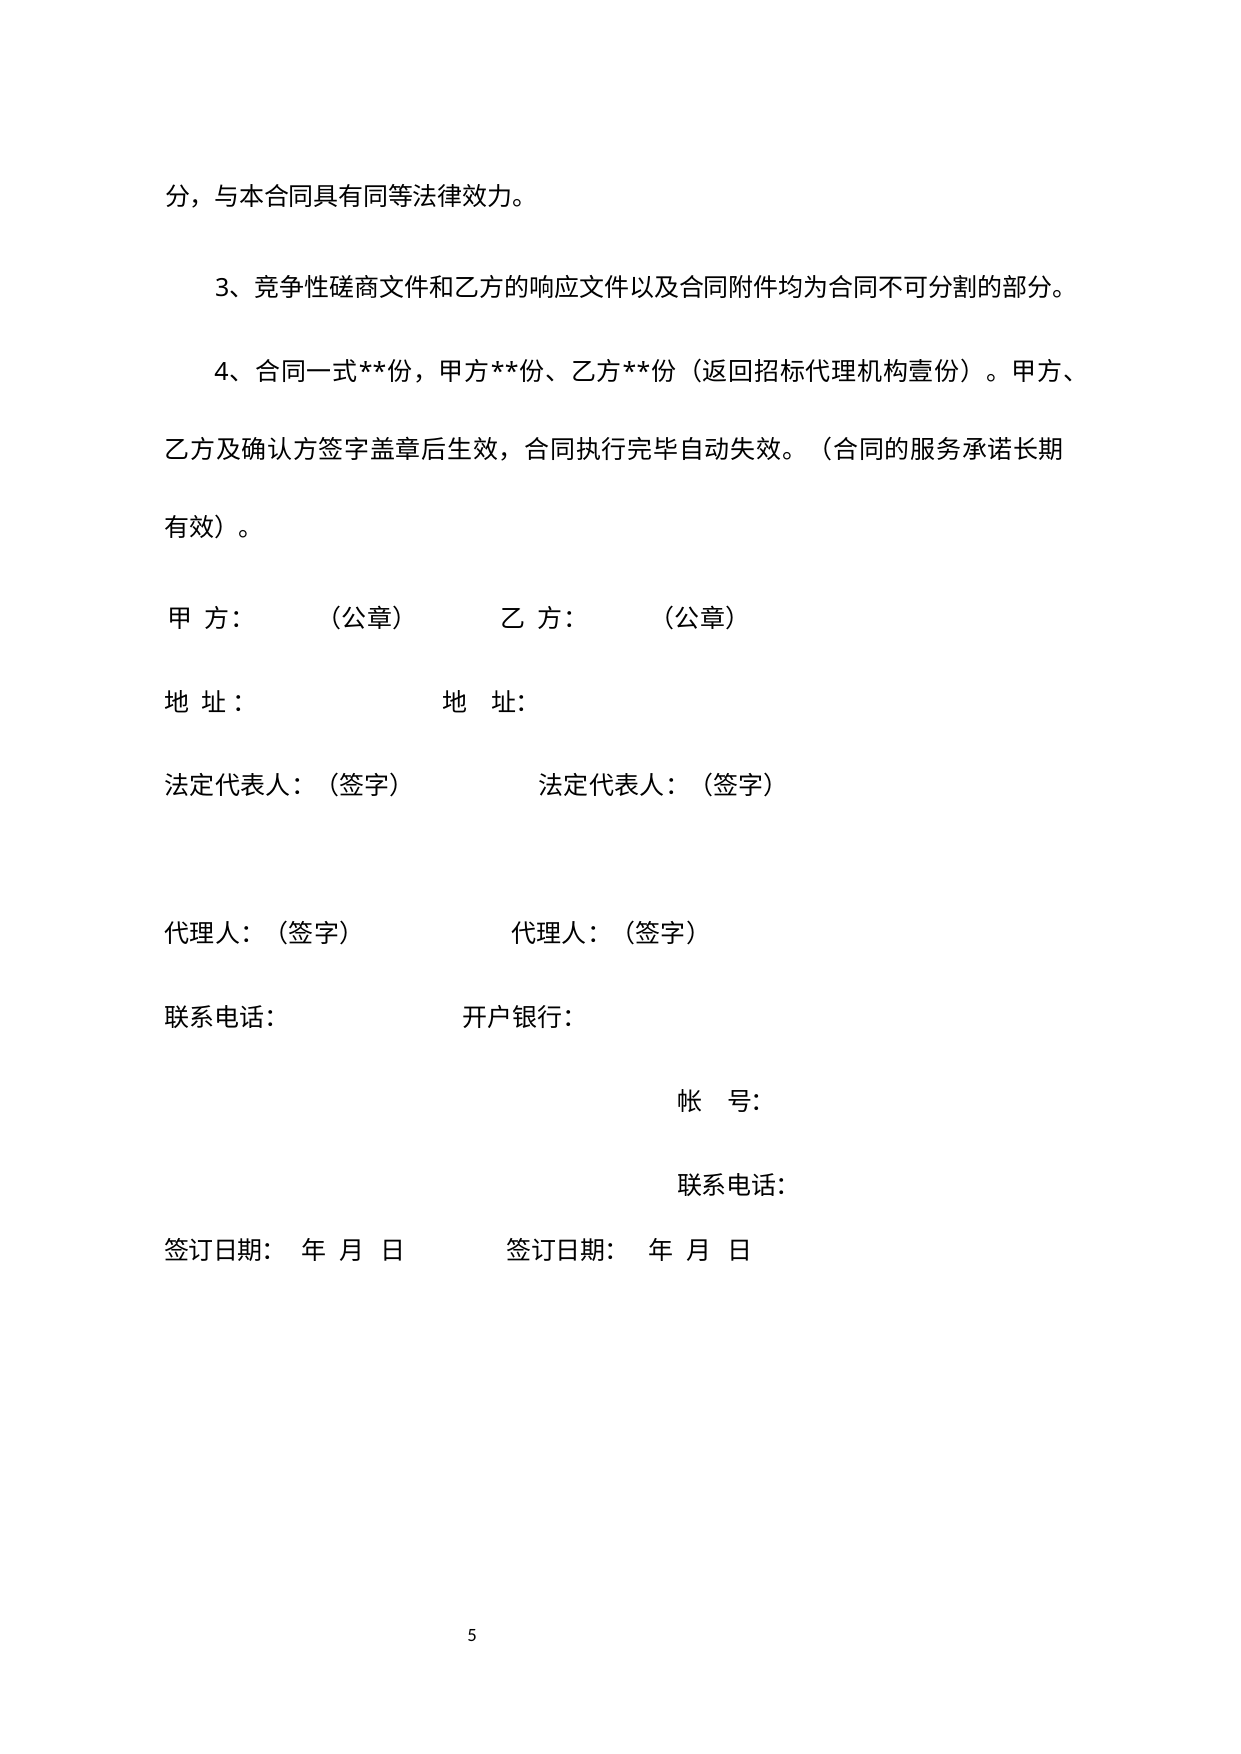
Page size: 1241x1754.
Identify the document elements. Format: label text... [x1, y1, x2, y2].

text 甲 方： （公章） 乙 方： （公章） [167, 584, 1070, 649]
text 帐 号： [678, 1067, 1070, 1132]
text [165, 162, 1070, 227]
text 联系电话： [677, 1151, 1070, 1216]
text 签订日期： 年 月 日 签订日期： 年 月 日 [164, 1216, 1070, 1281]
text 法定代表人：（签字） 法定代表人：（签字） [164, 751, 1070, 816]
text 联系电话： 开户银行： [164, 983, 1070, 1048]
text 4、合同一式**份，甲方**份、乙方**份（返回招标代理机构壹份）。甲方、乙方及确认方签字盖章后生效，合同执行完毕自动失效。（合同的服务承诺长期有效）。 [164, 337, 1063, 558]
text 地 址 ： 地 址： [164, 668, 1070, 733]
text 3、竞争性磋商文件和乙方的响应文件以及合同附件均为合同不可分割的部分。 [215, 253, 1070, 318]
text 代理人：（签字） 代理人：（签字） [164, 899, 1070, 964]
